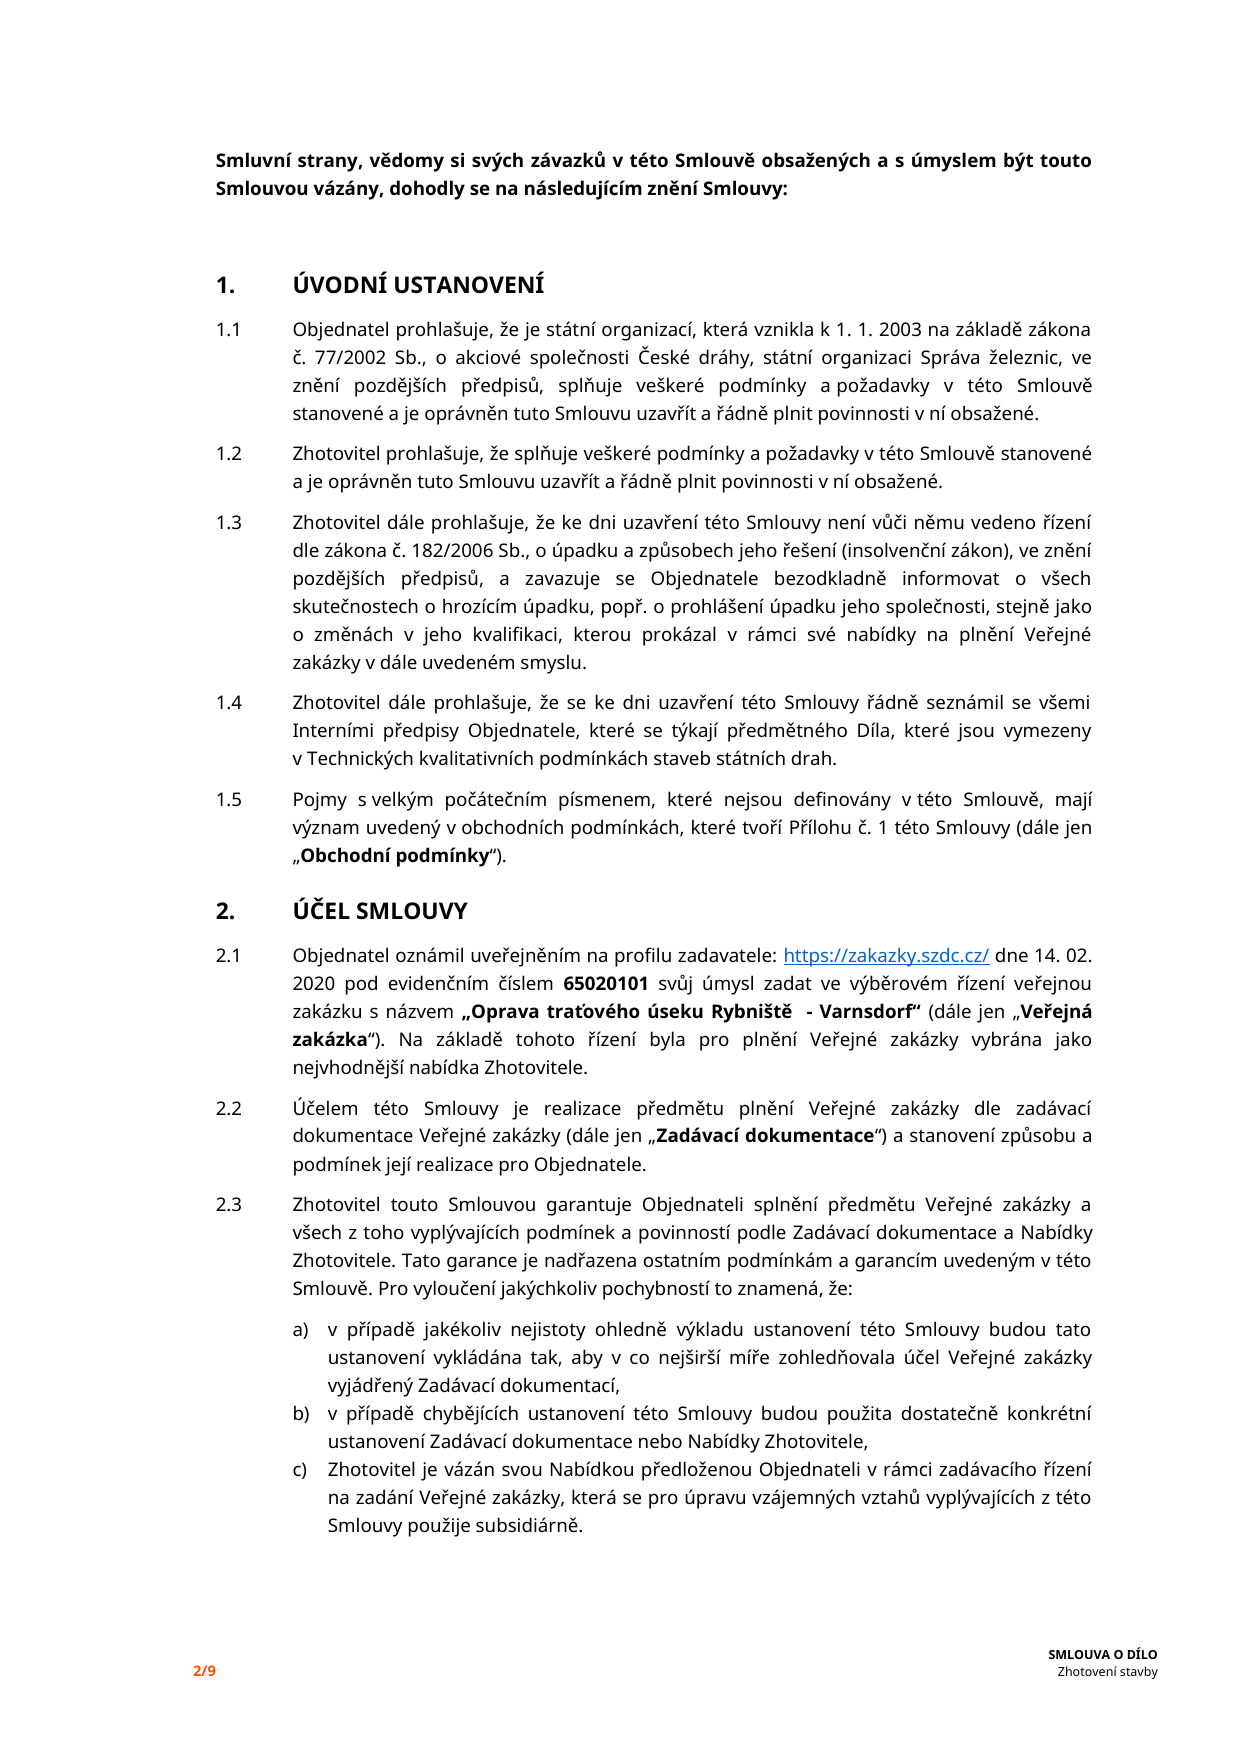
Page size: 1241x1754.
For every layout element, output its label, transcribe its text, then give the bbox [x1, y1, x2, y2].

text v případě chybějících ustanovení této Smlouvy budou použita dostatečně konkrétní ustanovení Zadávací dokumentace nebo Nabídky Zhotovitele, [292, 1400, 1093, 1453]
text Zhotovitel dále prohlašuje, že ke dni uzavření této Smlouvy není vůči němu vedeno řízení dle zákona č. 182/2006 Sb., o úpadku a způsobech jeho řešení (insolvenční zákon), ve znění pozdějších předpisů, a zavazuje se Objednatele bezodkladně informovat o všech skutečnostech o hrozícím úpadku, popř. o prohlášení úpadku jeho společnosti, stejně jako o změnách v jeho kvalifikaci, kterou prokázal v rámci své nabídky na plnění Veřejné zakázky v dále uvedeném smyslu. [216, 509, 1093, 675]
text Objednatel prohlašuje, že je státní organizací, která vznikla k 1. 1. 2003 na základě zákona č. 77/2002 Sb., o akciové společnosti České dráhy, státní organizaci Správa železnic, ve znění pozdějších předpisů, splňuje veškeré podmínky a požadavky v této Smlouvě stanovené a je oprávněn tuto Smlouvu uzavřít a řádně plnit povinnosti v ní obsažené. [216, 316, 1093, 426]
text Účelem této Smlouvy je realizace předmětu plnění Veřejné zakázky dle zadávací dokumentace Veřejné zakázky (dále jen „Zadávací dokumentace“) a stanovení způsobu a podmínek její realizace pro Objednatele. [216, 1095, 1093, 1176]
text ÚVODNÍ USTANOVENÍ [216, 269, 1093, 300]
text Zhotovitel prohlašuje, že splňuje veškeré podmínky a požadavky v této Smlouvě stanovené a je oprávněn tuto Smlouvu uzavřít a řádně plnit povinnosti v ní obsažené. [216, 441, 1093, 494]
text Zhotovitel je vázán svou Nabídkou předloženou Objednateli v rámci zadávacího řízení na zadání Veřejné zakázky, která se pro úpravu vzájemných vztahů vyplývajících z této Smlouvy použije subsidiárně. [292, 1456, 1093, 1538]
text Zhotovitel touto Smlouvou garantuje Objednateli splnění předmětu Veřejné zakázky a všech z toho vyplývajících podmínek a povinností podle Zadávací dokumentace a Nabídky Zhotovitele. Tato garance je nadřazena ostatním podmínkám a garancím uvedeným v této Smlouvě. Pro vyloučení jakýchkoliv pochybností to znamená, že: [216, 1191, 1093, 1301]
text Zhotovitel dále prohlašuje, že se ke dni uzavření této Smlouvy řádně seznámil se všemi Interními předpisy Objednatele, které se týkají předmětného Díla, které jsou vymezeny v Technických kvalitativních podmínkách staveb státních drah. [216, 690, 1093, 771]
text Objednatel oznámil uveřejněním na profilu zadavatele: https://zakazky.szdc.cz/ dne 14. 02. 2020 pod evidenčním číslem 65020101 svůj úmysl zadat ve výběrovém řízení veřejnou zakázku s názvem „Oprava traťového úseku Rybniště - Varnsdorf“ (dále jen „Veřejná zakázka“). Na základě tohoto řízení byla pro plnění Veřejné zakázky vybrána jako nejvhodnější nabídka Zhotovitele. [216, 942, 1093, 1080]
text Smluvní strany, vědomy si svých závazků v této Smlouvě obsažených a s úmyslem být touto Smlouvou vázány, dohodly se na následujícím znění Smlouvy: [216, 147, 1093, 201]
text Pojmy s velkým počátečním písmenem, které nejsou definovány v této Smlouvě, mají význam uvedený v obchodních podmínkách, které tvoří Přílohu č. 1 této Smlouvy (dále jen „Obchodní podmínky“). [216, 786, 1093, 868]
text v případě jakékoliv nejistoty ohledně výkladu ustanovení této Smlouvy budou tato ustanovení vykládána tak, aby v co nejširší míře zohledňovala účel Veřejné zakázky vyjádřený Zadávací dokumentací, [292, 1316, 1093, 1397]
text ÚČEL SMLOUVY [216, 895, 1093, 927]
